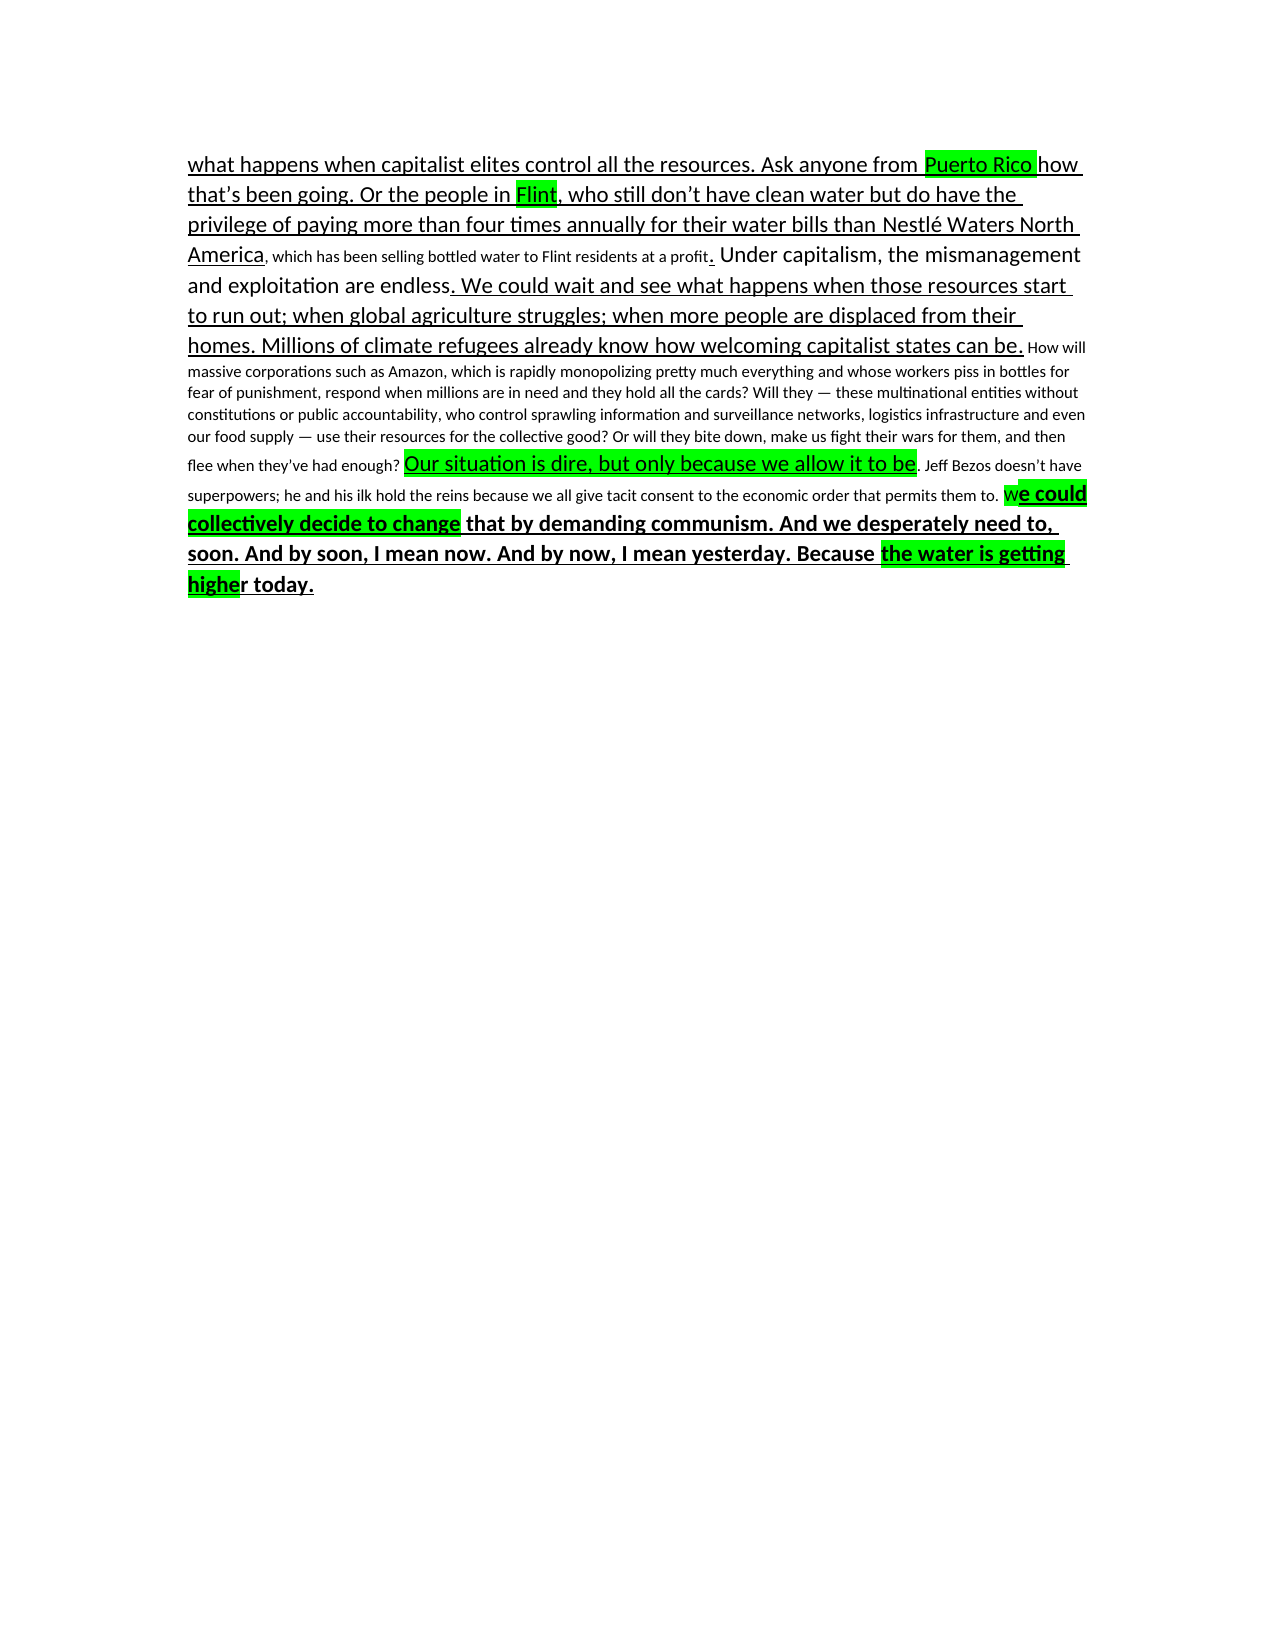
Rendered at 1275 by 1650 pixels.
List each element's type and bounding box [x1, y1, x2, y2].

text [187, 150, 1087, 598]
